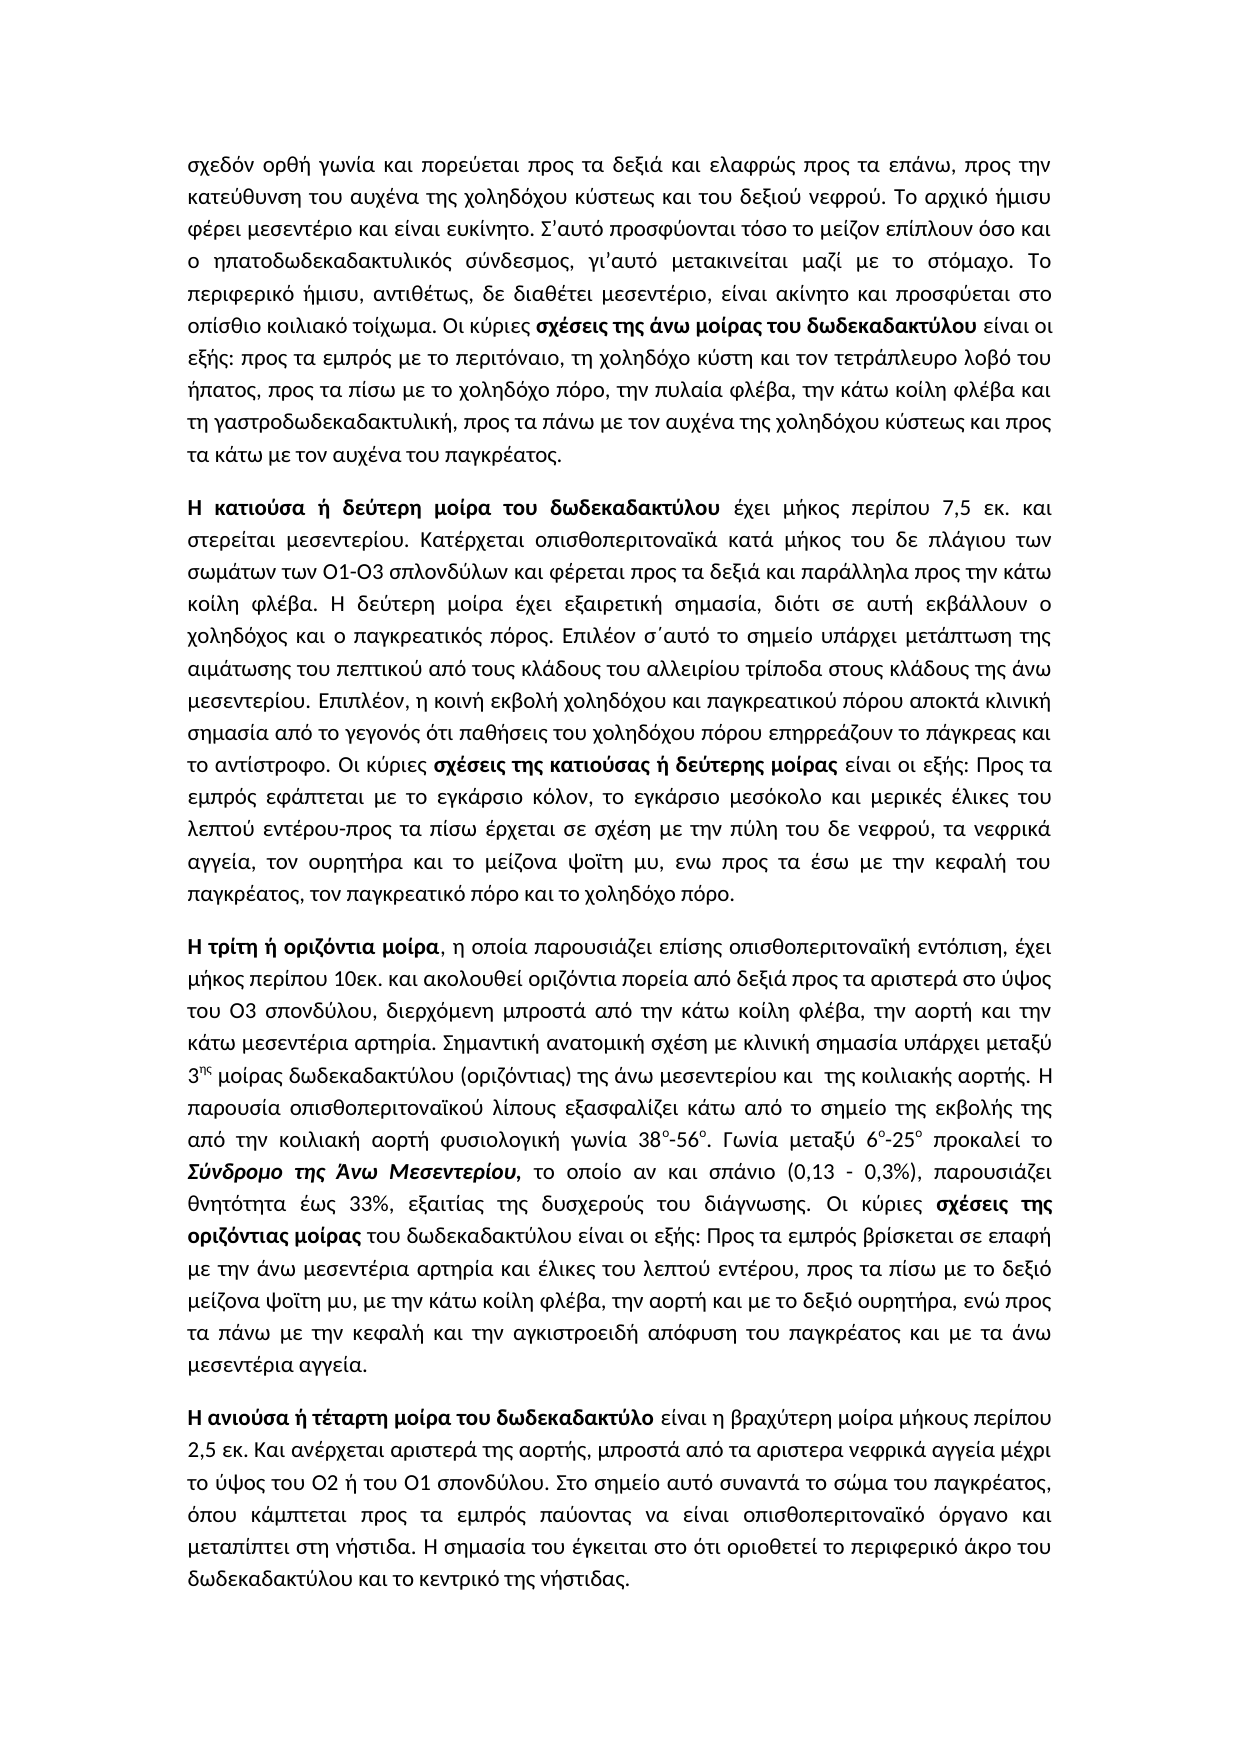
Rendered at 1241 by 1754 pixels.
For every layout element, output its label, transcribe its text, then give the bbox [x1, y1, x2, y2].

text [187, 150, 1053, 468]
text Η τρίτη ή οριζόντια μοίρα, η οποία παρουσιάζει επίσης οπισθοπεριτοναϊκή εντόπιση, έχει μήκος περίπου 10εκ. και ακολουθεί οριζόντια πορεία από δεξιά προς τα αριστερά στο ύψος του Ο3 σπονδύλου, διερχόμενη μπροστά από την κάτω κοίλη φλέβα, την αορτή και την κάτω μεσεντέρια αρτηρία. Σημαντική ανατομική σχέση με κλινική σημασία υπάρχει μεταξύ 3ης μοίρας δωδεκαδακτύλου (οριζόντιας) της άνω μεσεντερίου και της κοιλιακής αορτής. Η παρουσία οπισθοπεριτοναϊκού λίπους εξασφαλίζει κάτω από το σημείο της εκβολής της από την κοιλιακή αορτή φυσιολογική γωνία 38ο-56ο. Γωνία μεταξύ 6ο-25ο προκαλεί το Σύνδρομο της Άνω Μεσεντερίου, το οποίο αν και σπάνιο (0,13 - 0,3%), παρουσιάζει θνητότητα έως 33%, εξαιτίας της δυσχερούς του διάγνωσης. Οι κύριες σχέσεις της οριζόντιας μοίρας του δωδεκαδακτύλου είναι οι εξής: Προς τα εμπρός βρίσκεται σε επαφή με την άνω μεσεντέρια αρτηρία και έλικες του λεπτού εντέρου, προς τα πίσω με το δεξιό μείζονα ψοϊτη μυ, με την κάτω κοίλη φλέβα, την αορτή και με το δεξιό ουρητήρα, ενώ προς τα πάνω με την κεφαλή και την αγκιστροειδή απόφυση του παγκρέατος και με τα άνω μεσεντέρια αγγεία. [187, 932, 1053, 1378]
text Η κατιούσα ή δεύτερη μοίρα του δωδεκαδακτύλου έχει μήκος περίπου 7,5 εκ. και στερείται μεσεντερίου. Κατέρχεται οπισθοπεριτοναϊκά κατά μήκος του δε πλάγιου των σωμάτων των Ο1-Ο3 σπλονδύλων και φέρεται προς τα δεξιά και παράλληλα προς την κάτω κοίλη φλέβα. Η δεύτερη μοίρα έχει εξαιρετική σημασία, διότι σε αυτή εκβάλλουν ο χοληδόχος και ο παγκρεατικός πόρος. Επιλέον σ΄αυτό το σημείο υπάρχει μετάπτωση της αιμάτωσης του πεπτικού από τους κλάδους του αλλειρίου τρίποδα στους κλάδους της άνω μεσεντερίου. Επιπλέον, η κοινή εκβολή χοληδόχου και παγκρεατικού πόρου αποκτά κλινική σημασία από το γεγονός ότι παθήσεις του χοληδόχου πόρου επηρρεάζουν το πάγκρεας και το αντίστροφο. Οι κύριες σχέσεις της κατιούσας ή δεύτερης μοίρας είναι οι εξής: Προς τα εμπρός εφάπτεται με το εγκάρσιο κόλον, το εγκάρσιο μεσόκολο και μερικές έλικες του λεπτού εντέρου-προς τα πίσω έρχεται σε σχέση με την πύλη του δε νεφρού, τα νεφρικά αγγεία, τον ουρητήρα και το μείζονα ψοϊτη μυ, ενω προς τα έσω με την κεφαλή του παγκρέατος, τον παγκρεατικό πόρο και το χοληδόχο πόρο. [187, 493, 1053, 907]
text Η ανιούσα ή τέταρτη μοίρα του δωδεκαδακτύλο είναι η βραχύτερη μοίρα μήκους περίπου 2,5 εκ. Και ανέρχεται αριστερά της αορτής, μπροστά από τα αριστερα νεφρικά αγγεία μέχρι το ύψος του Ο2 ή του Ο1 σπονδύλου. Στο σημείο αυτό συναντά το σώμα του παγκρέατος, όπου κάμπτεται προς τα εμπρός παύοντας να είναι οπισθοπεριτοναϊκό όργανο και μεταπίπτει στη νήστιδα. Η σημασία του έγκειται στο ότι οριοθετεί το περιφερικό άκρο του δωδεκαδακτύλου και το κεντρικό της νήστιδας. [187, 1403, 1053, 1592]
